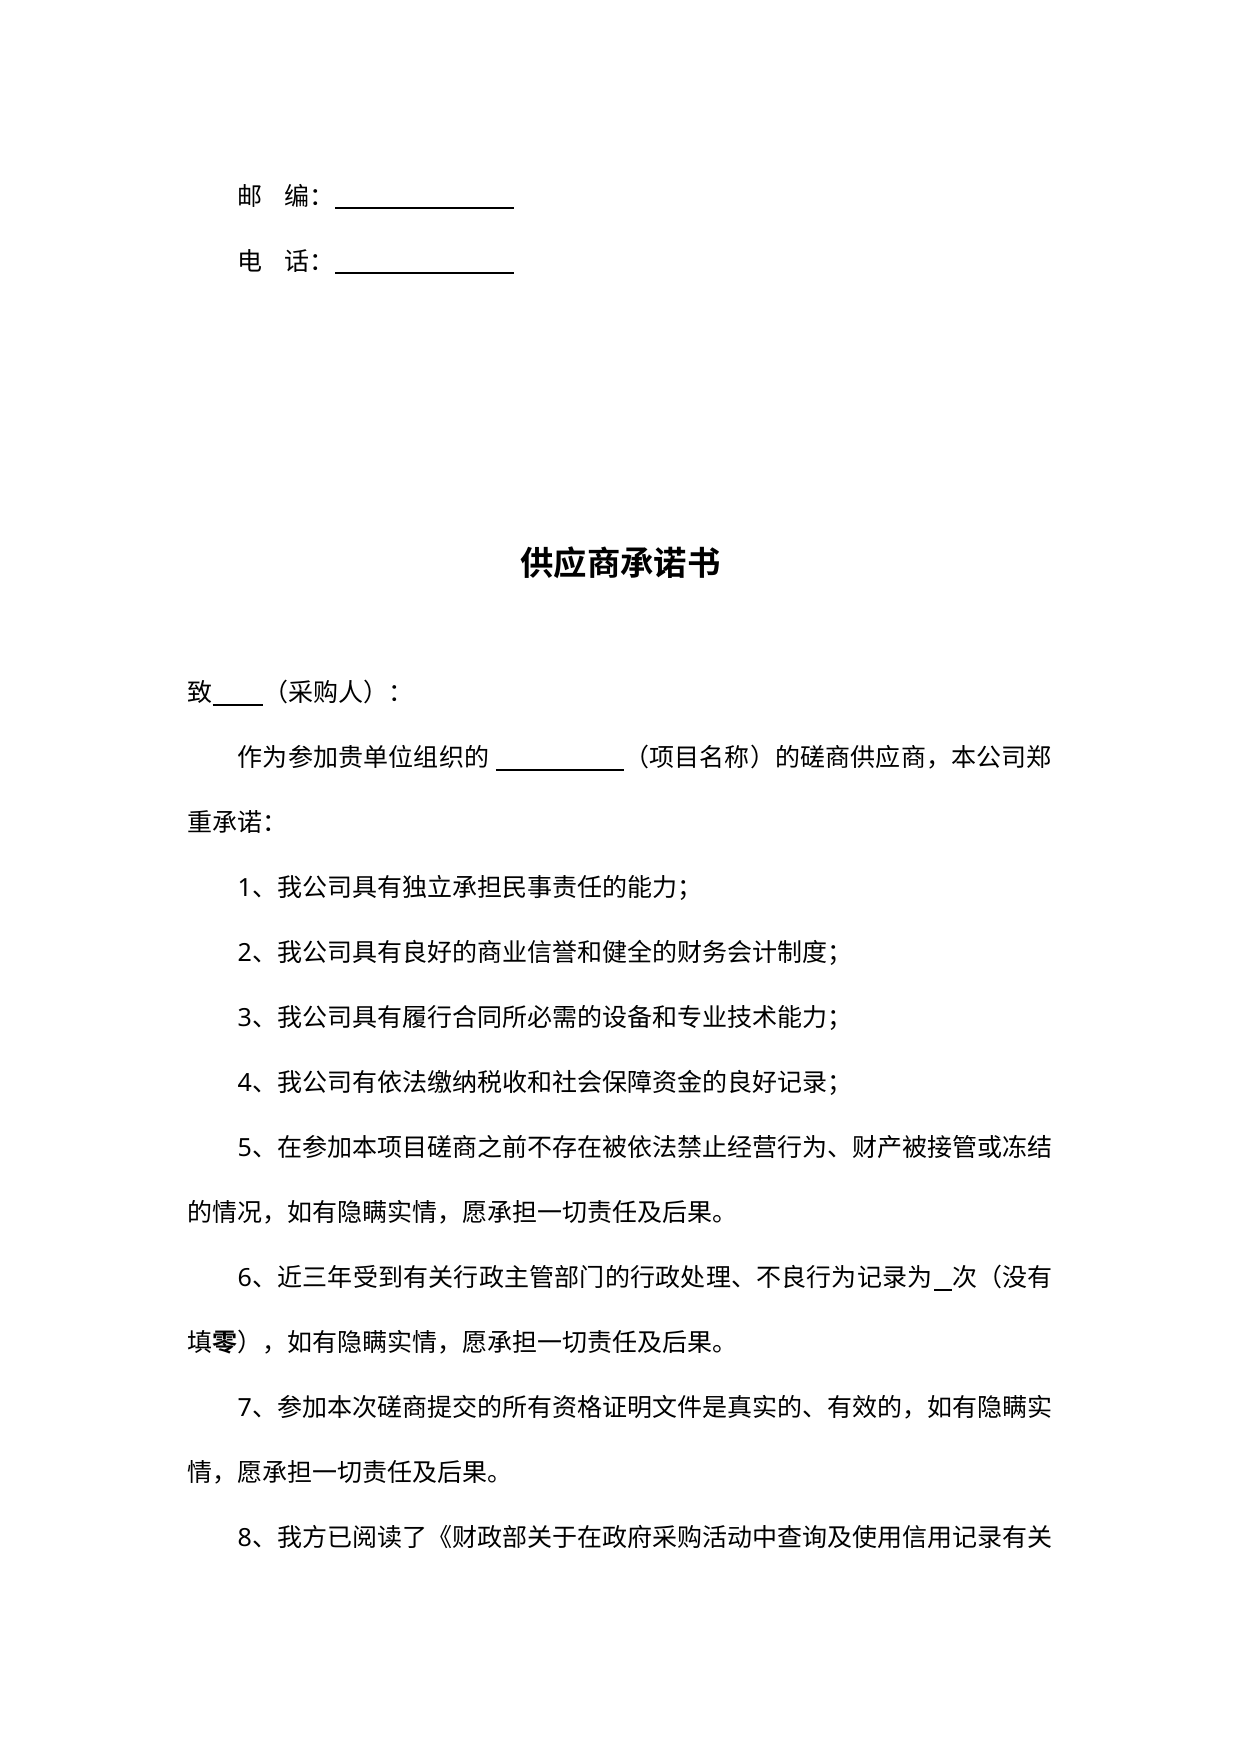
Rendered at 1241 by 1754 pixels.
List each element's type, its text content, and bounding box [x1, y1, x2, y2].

text 邮 编： [187, 162, 1053, 227]
text 3、我公司具有履行合同所必需的设备和专业技术能力； [187, 983, 1053, 1048]
text 2、我公司具有良好的商业信誉和健全的财务会计制度； [187, 918, 1053, 983]
text 供应商承诺书 [187, 528, 1053, 593]
text 5、在参加本项目磋商之前不存在被依法禁止经营行为、财产被接管或冻结的情况，如有隐瞒实情，愿承担一切责任及后果。 [187, 1113, 1053, 1243]
text 6、近三年受到有关行政主管部门的行政处理、不良行为记录为 次（没有填零），如有隐瞒实情，愿承担一切责任及后果。 [187, 1243, 1053, 1373]
text 致 （采购人）： [187, 658, 1053, 723]
text 7、参加本次磋商提交的所有资格证明文件是真实的、有效的，如有隐瞒实情，愿承担一切责任及后果。 [187, 1373, 1053, 1503]
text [187, 1503, 1053, 1568]
text 电 话： [187, 227, 1053, 292]
text 作为参加贵单位组织的 （项目名称）的磋商供应商，本公司郑重承诺： [187, 723, 1053, 853]
text 4、我公司有依法缴纳税收和社会保障资金的良好记录； [187, 1048, 1053, 1113]
text 1、我公司具有独立承担民事责任的能力； [187, 853, 1053, 918]
